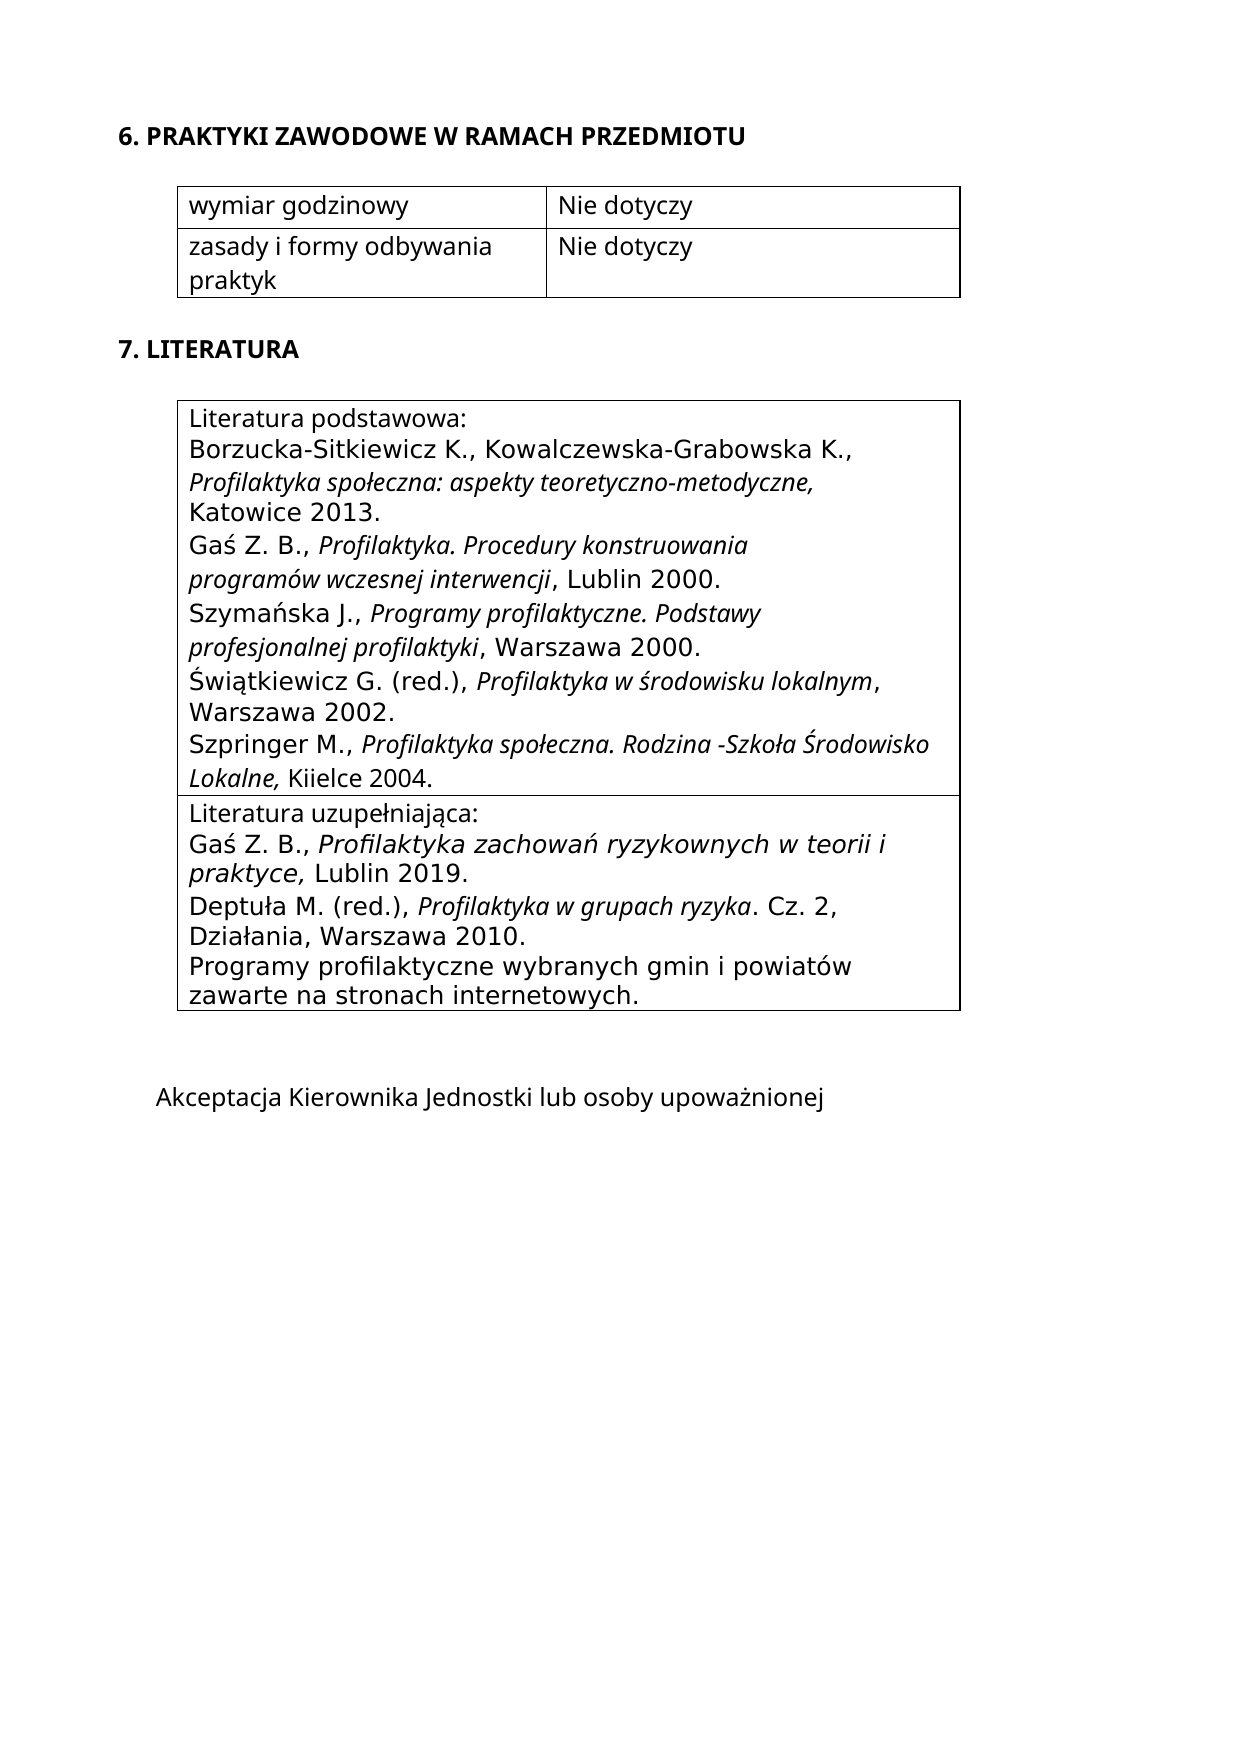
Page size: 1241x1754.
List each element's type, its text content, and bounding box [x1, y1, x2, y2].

table_cell Literatura uzupełniająca: Gaś Z. B., Profilaktyka zachowań ryzykownych w teorii i praktyce, Lublin 2019. Deptuła M. (red.), Profilaktyka w grupach ryzyka. Cz. 2, Działania, Warszawa 2010. Programy profilaktyczne wybranych gmin i powiatów zawarte na stronach internetowych. [178, 796, 959, 1010]
text Akceptacja Kierownika Jednostki lub osoby upoważnionej [156, 1079, 1122, 1113]
table_header Literatura podstawowa: Borzucka-Sitkiewicz K., Kowalczewska-Grabowska K., Profilaktyka społeczna: aspekty teoretyczno-metodyczne, Katowice 2013. Gaś Z. B., Profilaktyka. Procedury konstruowania programów wczesnej interwencji, Lublin 2000. Szymańska J., Programy profilaktyczne. Podstawy profesjonalnej profilaktyki, Warszawa 2000. Świątkiewicz G. (red.), Profilaktyka w środowisku lokalnym, Warszawa 2002. Szpringer M., Profilaktyka społeczna. Rodzina -Szkoła Środowisko Lokalne, Kiielce 2004. [178, 401, 959, 795]
table_header Nie dotyczy [547, 187, 959, 228]
table_cell Nie dotyczy [547, 229, 959, 297]
text 7. LITERATURA [118, 332, 1122, 366]
text 6. PRAKTYKI ZAWODOWE W RAMACH PRZEDMIOTU [118, 118, 1122, 152]
table_header wymiar godzinowy [178, 187, 546, 228]
table_cell zasady i formy odbywania praktyk [178, 229, 546, 297]
